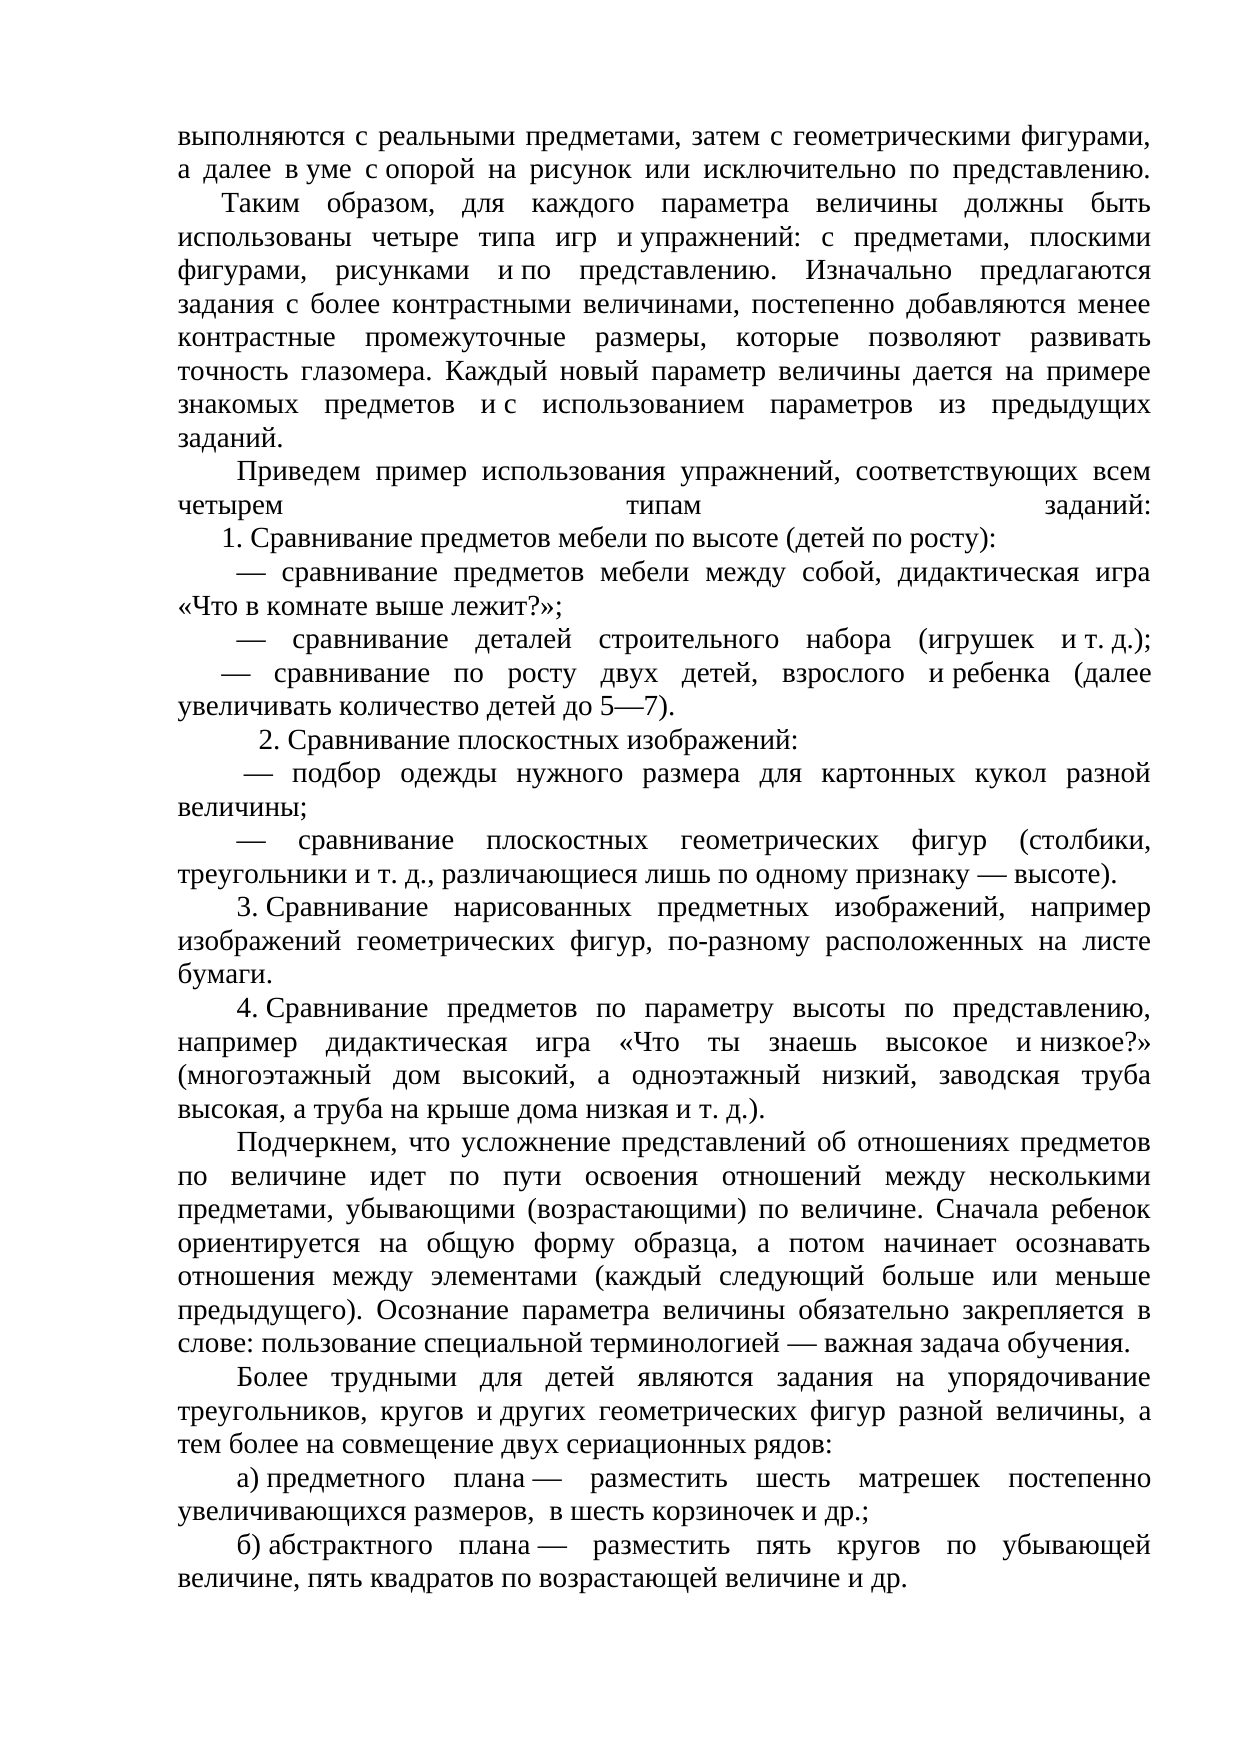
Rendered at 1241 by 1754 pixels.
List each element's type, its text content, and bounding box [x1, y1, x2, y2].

text — сравнивание предметов мебели между собой, дидактическая игра «Что в комнате выше лежит?»; [177, 554, 1152, 621]
text Подчеркнем, что усложнение представлений об отношениях предметов по величине идет по пути освоения отношений между несколькими предметами, убывающими (возрастающими) по величине. Сначала ребенок ориентируется на общую форму образца, а потом начинает осознавать отношения между элементами (каждый следующий больше или меньше предыдущего). Осознание параметра величины обязательно закрепляется в слове: пользование специальной терминологией — важная задача обучения. [177, 1124, 1152, 1359]
text Более трудными для детей являются задания на упорядочивание треугольников, кругов и других геометрических фигур разной величины, а тем более на совмещение двух сериационных рядов: [177, 1359, 1152, 1460]
text б) абстрактного плана — разместить пять кругов по убывающей величине, пять квадратов по возрастающей величине и др. [177, 1527, 1152, 1594]
text Приведем пример использования упражнений, соответствующих всем четырем типам заданий: 1. Сравнивание предметов мебели по высоте (детей по росту): [177, 453, 1152, 554]
text 4. Сравнивание предметов по параметру высоты по представлению, например дидактическая игра «Что ты знаешь высокое и низкое?» (многоэтажный дом высокий, а одноэтажный низкий, заводская труба высокая, а труба на крыше дома низкая и т. д.). [177, 990, 1152, 1124]
text 3. Сравнивание нарисованных предметных изображений, например изображений геометрических фигур, по-разному расположенных на листе бумаги. [177, 889, 1152, 990]
text а) предметного плана — разместить шесть матрешек постепенно увеличивающихся размеров, в шесть корзиночек и др.; [177, 1460, 1152, 1527]
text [177, 118, 1152, 453]
text — подбор одежды нужного размера для картонных кукол разной величины; [177, 755, 1152, 822]
text — сравнивание плоскостных геометрических фигур (столбики, треугольники и т. д., различающиеся лишь по одному признаку — высоте). [177, 822, 1152, 889]
text — сравнивание деталей строительного набора (игрушек и т. д.); — сравнивание по росту двух детей, взрослого и ребенка (далее увеличивать количество детей до 5—7). [177, 621, 1152, 722]
text 2. Сравнивание плоскостных изображений: [177, 722, 1152, 755]
